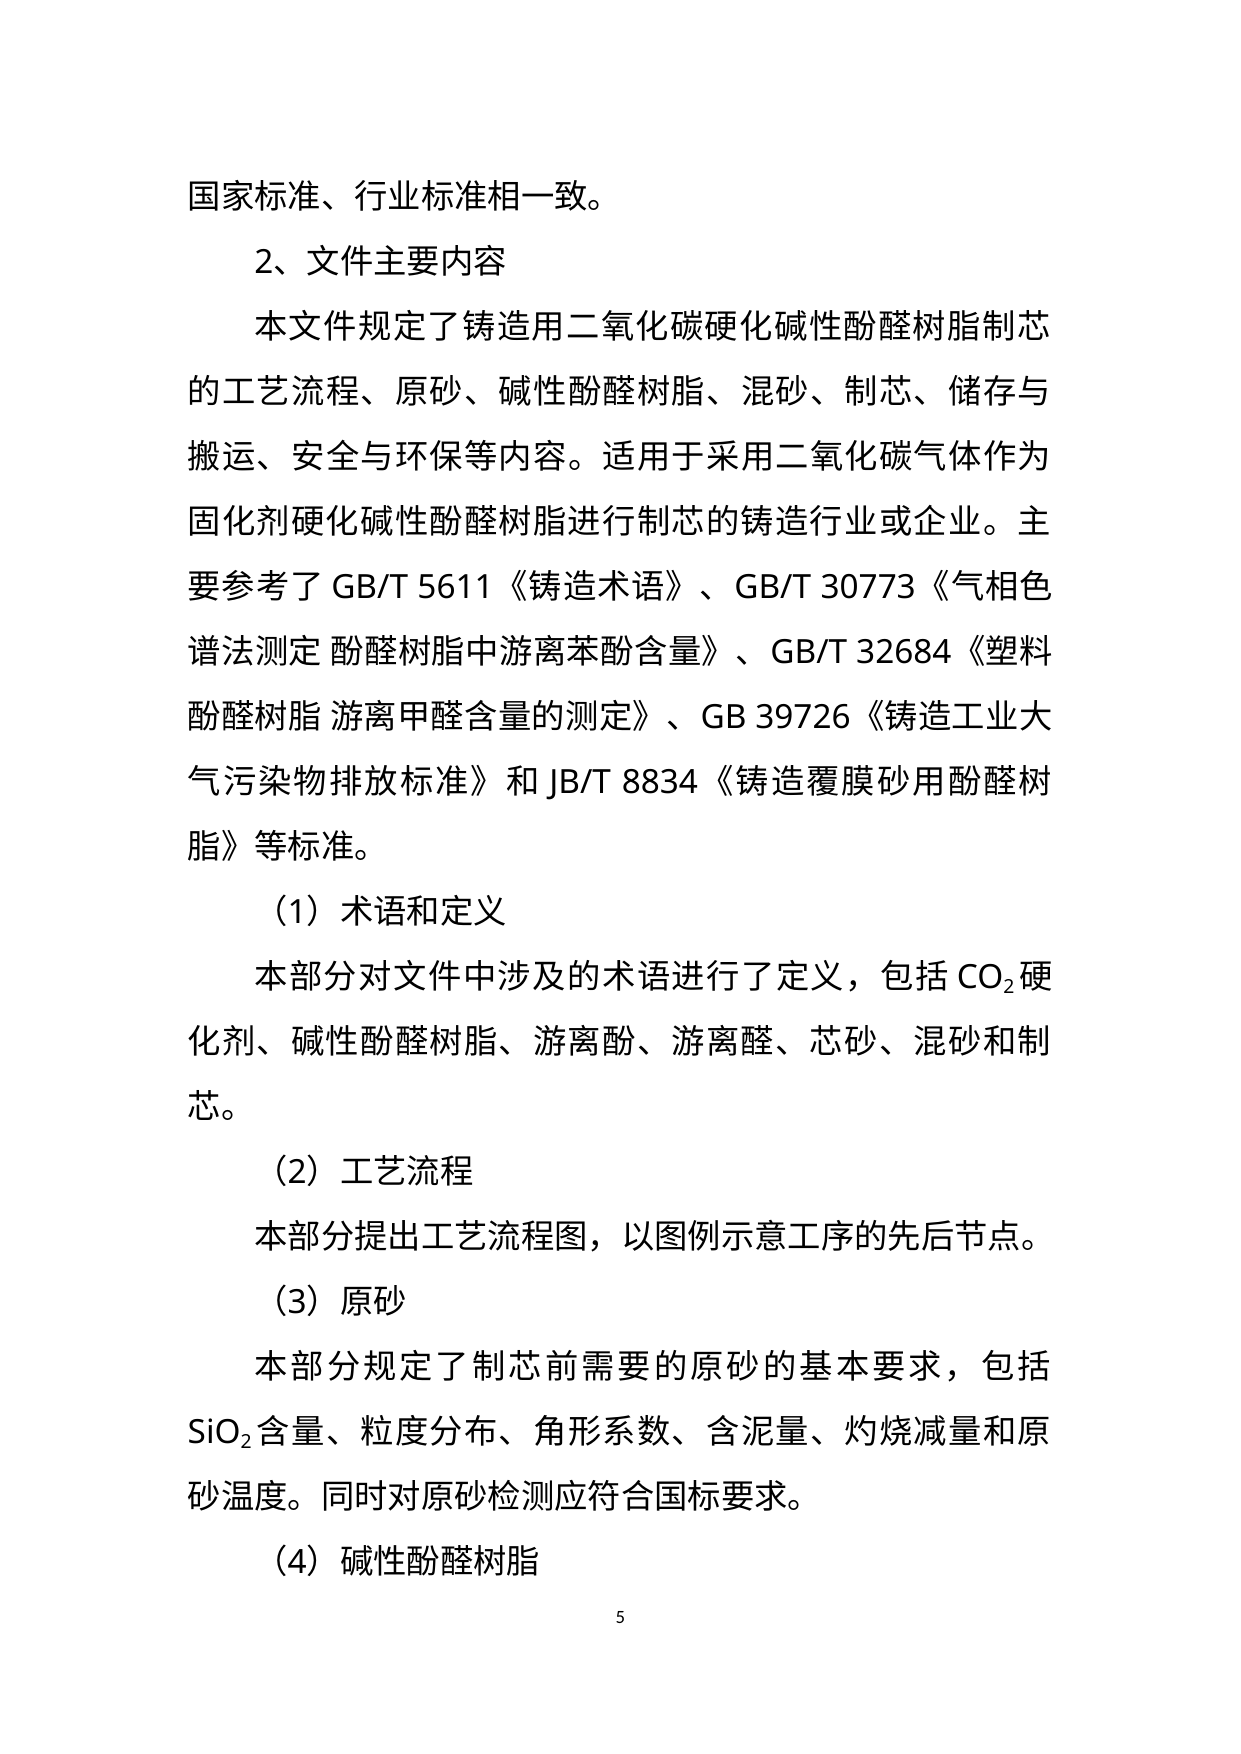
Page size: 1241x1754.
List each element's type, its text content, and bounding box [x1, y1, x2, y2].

text （1）术语和定义 [187, 877, 1053, 942]
text 本文件规定了铸造用二氧化碳硬化碱性酚醛树脂制芯的工艺流程、原砂、碱性酚醛树脂、混砂、制芯、储存与搬运、安全与环保等内容。适用于采用二氧化碳气体作为固化剂硬化碱性酚醛树脂进行制芯的铸造行业或企业。主要参考了GB/T 5611《铸造术语》、GB/T 30773《气相色谱法测定 酚醛树脂中游离苯酚含量》、GB/T 32684《塑料 酚醛树脂 游离甲醛含量的测定》、GB 39726《铸造工业大气污染物排放标准》和JB/T 8834《铸造覆膜砂用酚醛树脂》等标准。 [187, 292, 1053, 877]
text 本部分对文件中涉及的术语进行了定义，包括CO2硬化剂、碱性酚醛树脂、游离酚、游离醛、芯砂、混砂和制芯。 [187, 942, 1053, 1137]
text 本部分规定了制芯前需要的原砂的基本要求，包括SiO2含量、粒度分布、角形系数、含泥量、灼烧减量和原砂温度。同时对原砂检测应符合国标要求。 [187, 1332, 1053, 1527]
text （3）原砂 [187, 1267, 1053, 1332]
text （4）碱性酚醛树脂 [187, 1527, 1053, 1592]
text 本部分提出工艺流程图，以图例示意工序的先后节点。 [187, 1202, 1053, 1267]
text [187, 162, 1053, 227]
text （2）工艺流程 [187, 1137, 1053, 1202]
text 2、文件主要内容 [187, 227, 1053, 292]
